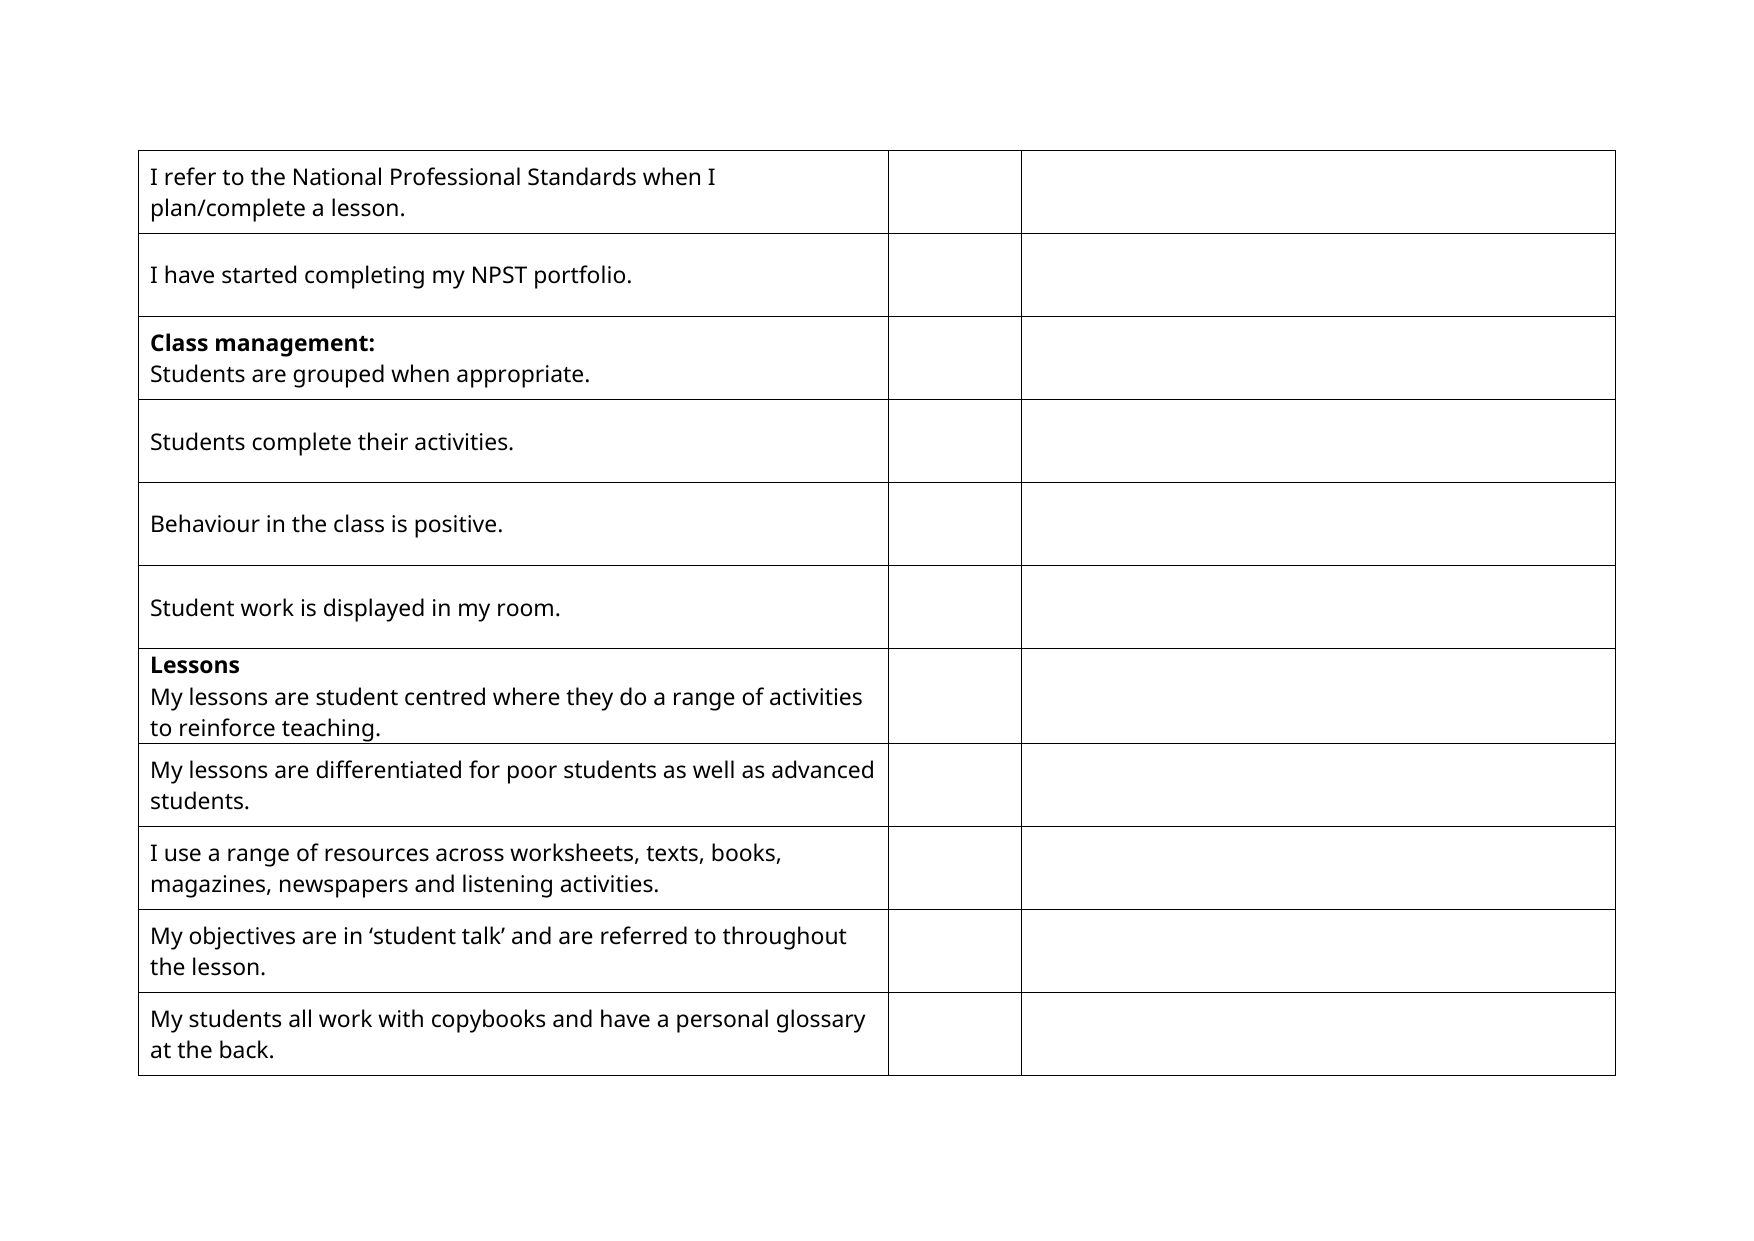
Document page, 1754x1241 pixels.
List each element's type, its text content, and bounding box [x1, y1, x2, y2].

table_cell [889, 566, 1021, 648]
table_cell [1022, 566, 1615, 648]
table_cell Lessons My lessons are student centred where they do a range of activities to reinforce teaching. [139, 649, 888, 743]
table_cell [889, 151, 1021, 233]
table_cell [889, 993, 1021, 1075]
table_cell I use a range of resources across worksheets, texts, books, magazines, newspapers and listening activities. [139, 827, 888, 909]
table_cell [1022, 827, 1615, 909]
table_cell [889, 910, 1021, 992]
table_cell [1022, 234, 1615, 316]
table_cell My lessons are differentiated for poor students as well as advanced students. [139, 744, 888, 826]
table_cell [889, 317, 1021, 399]
table_cell [889, 827, 1021, 909]
table_cell [1022, 744, 1615, 826]
table_cell My students all work with copybooks and have a personal glossary at the back. [139, 993, 888, 1075]
table_cell [1022, 483, 1615, 565]
table_cell I refer to the National Professional Standards when I plan/complete a lesson. [139, 151, 888, 233]
table_cell Students complete their activities. [139, 400, 888, 482]
table_cell [889, 400, 1021, 482]
table_cell [889, 649, 1021, 743]
table_cell [1022, 317, 1615, 399]
table_cell [889, 234, 1021, 316]
table_cell [1022, 151, 1615, 233]
table_cell My objectives are in ‘student talk’ and are referred to throughout the lesson. [139, 910, 888, 992]
table_cell [1022, 649, 1615, 743]
table_cell [889, 483, 1021, 565]
table_cell [1022, 993, 1615, 1075]
table_cell I have started completing my NPST portfolio. [139, 234, 888, 316]
table_cell [1022, 400, 1615, 482]
table_cell [889, 744, 1021, 826]
table_cell Class management: Students are grouped when appropriate. [139, 317, 888, 399]
table_cell [1022, 910, 1615, 992]
table_cell Behaviour in the class is positive. [139, 483, 888, 565]
table_cell Student work is displayed in my room. [139, 566, 888, 648]
